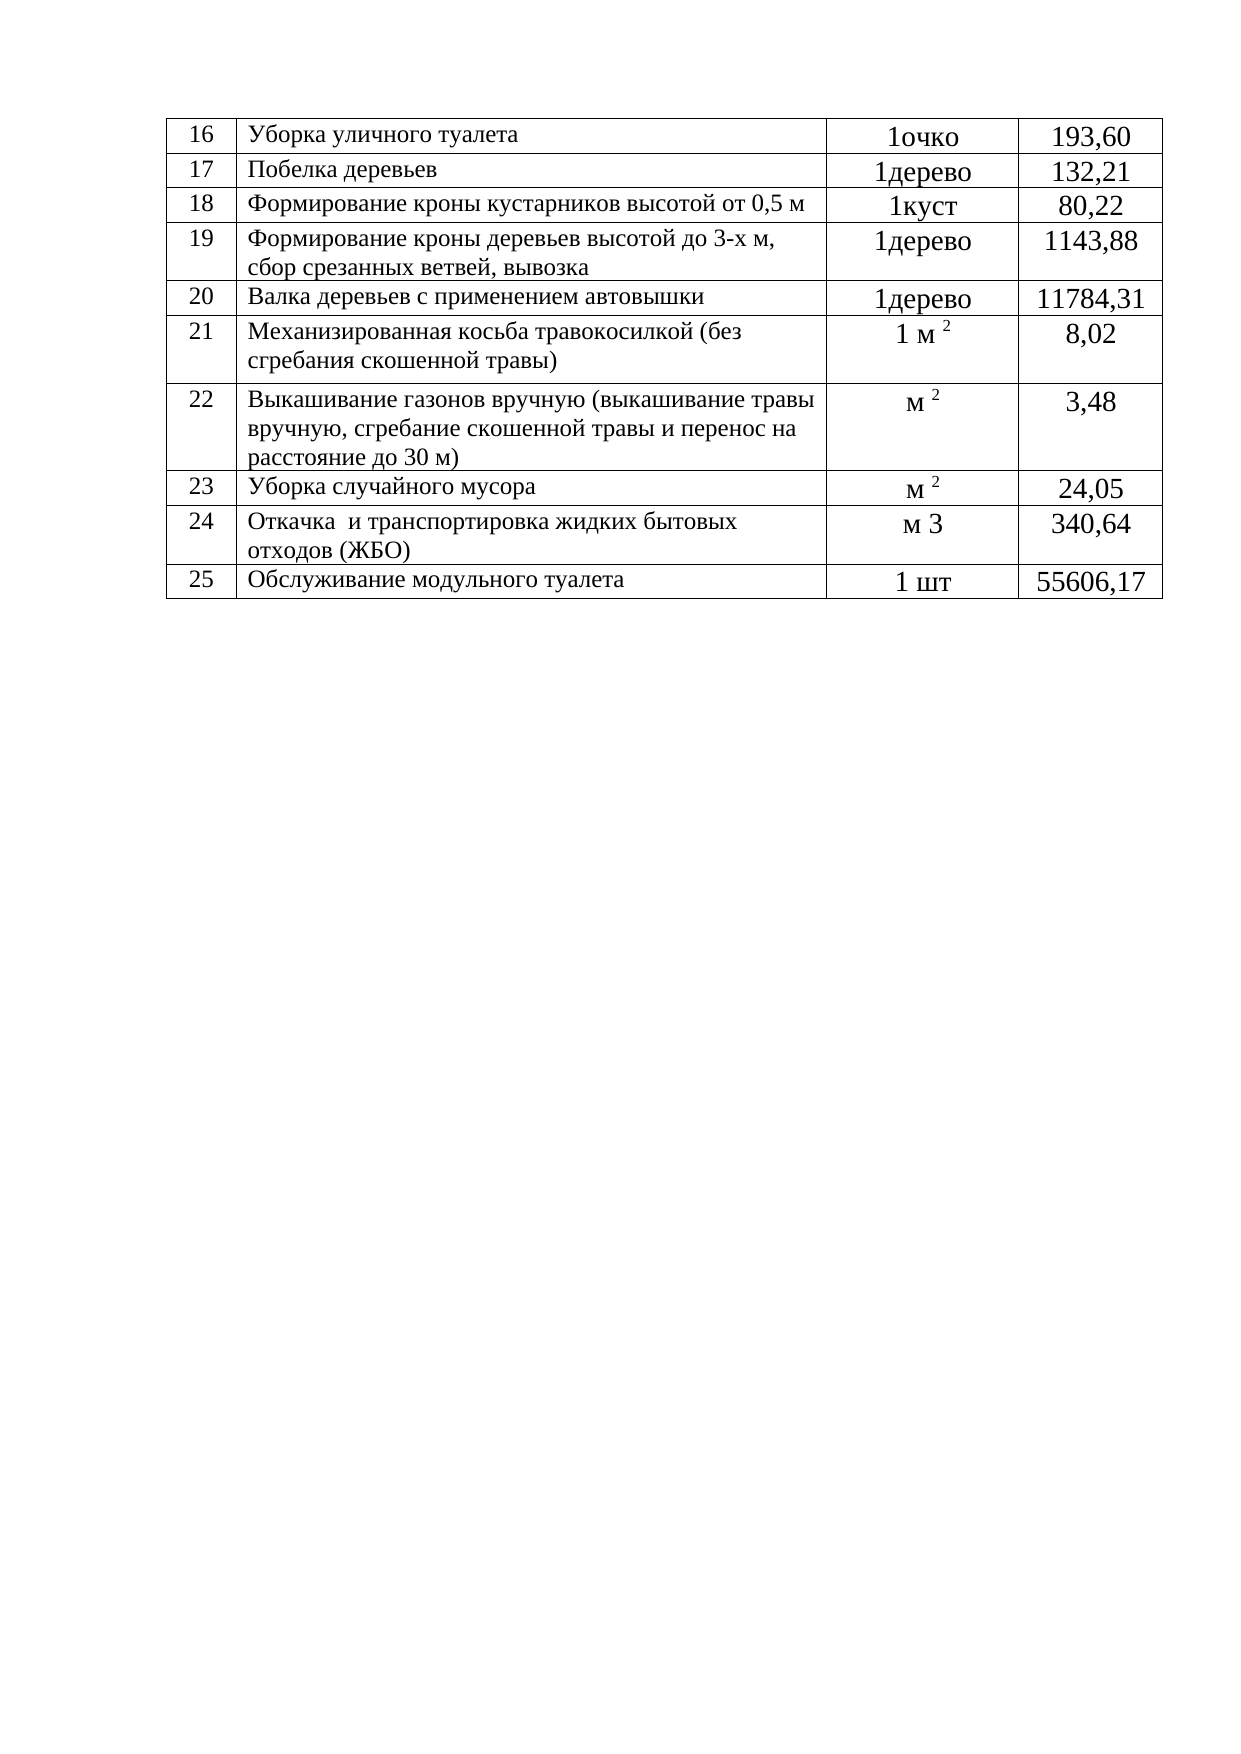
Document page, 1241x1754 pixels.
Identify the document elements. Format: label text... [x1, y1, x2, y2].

table_cell Валка деревьев с применением автовышки [237, 281, 826, 315]
table_cell 1дерево [827, 223, 1018, 280]
table_cell Уборка уличного туалета [237, 119, 826, 153]
table_cell Выкашивание газонов вручную (выкашивание травы вручную, сгребание скошенной травы и перенос на расстояние до 30 м) [237, 384, 826, 470]
table_cell 8,02 [1019, 316, 1162, 383]
table_cell 20 [167, 281, 236, 315]
table_cell Формирование кроны деревьев высотой до 3-х м, сбор срезанных ветвей, вывозка [237, 223, 826, 280]
table_cell 17 [167, 154, 236, 187]
table_cell м 3 [827, 506, 1018, 563]
table_cell 80,22 [1019, 188, 1162, 222]
table_cell 1дерево [827, 154, 1018, 187]
table_cell 132,21 [1019, 154, 1162, 187]
table_cell 18 [167, 188, 236, 222]
table_cell 22 [167, 384, 236, 470]
table_cell 1 м 2 [827, 316, 1018, 383]
table_cell Формирование кроны кустарников высотой от 0,5 м [237, 188, 826, 222]
table_cell 1куст [827, 188, 1018, 222]
table_cell 11784,31 [1019, 281, 1162, 315]
table_cell Обслуживание модульного туалета [237, 565, 826, 598]
table_cell 21 [167, 316, 236, 383]
table_cell 16 [167, 119, 236, 153]
table_cell 25 [167, 565, 236, 598]
table_cell Побелка деревьев [237, 154, 826, 187]
table_cell м 2 [827, 384, 1018, 470]
table_cell Уборка случайного мусора [237, 471, 826, 505]
table_cell 19 [167, 223, 236, 280]
table_cell м 2 [827, 471, 1018, 505]
table_cell 55606,17 [1019, 565, 1162, 598]
table_cell 1дерево [827, 281, 1018, 315]
table_cell 24,05 [1019, 471, 1162, 505]
table_cell 1143,88 [1019, 223, 1162, 280]
table_cell 3,48 [1019, 384, 1162, 470]
table_cell 1очко [827, 119, 1018, 153]
table_cell 23 [167, 471, 236, 505]
table_cell Механизированная косьба травокосилкой (без сгребания скошенной травы) [237, 316, 826, 383]
table_cell 1 шт [827, 565, 1018, 598]
table_cell Откачка и транспортировка жидких бытовых отходов (ЖБО) [237, 506, 826, 563]
table_cell 24 [167, 506, 236, 563]
table_cell 193,60 [1019, 119, 1162, 153]
table_cell 340,64 [1019, 506, 1162, 563]
